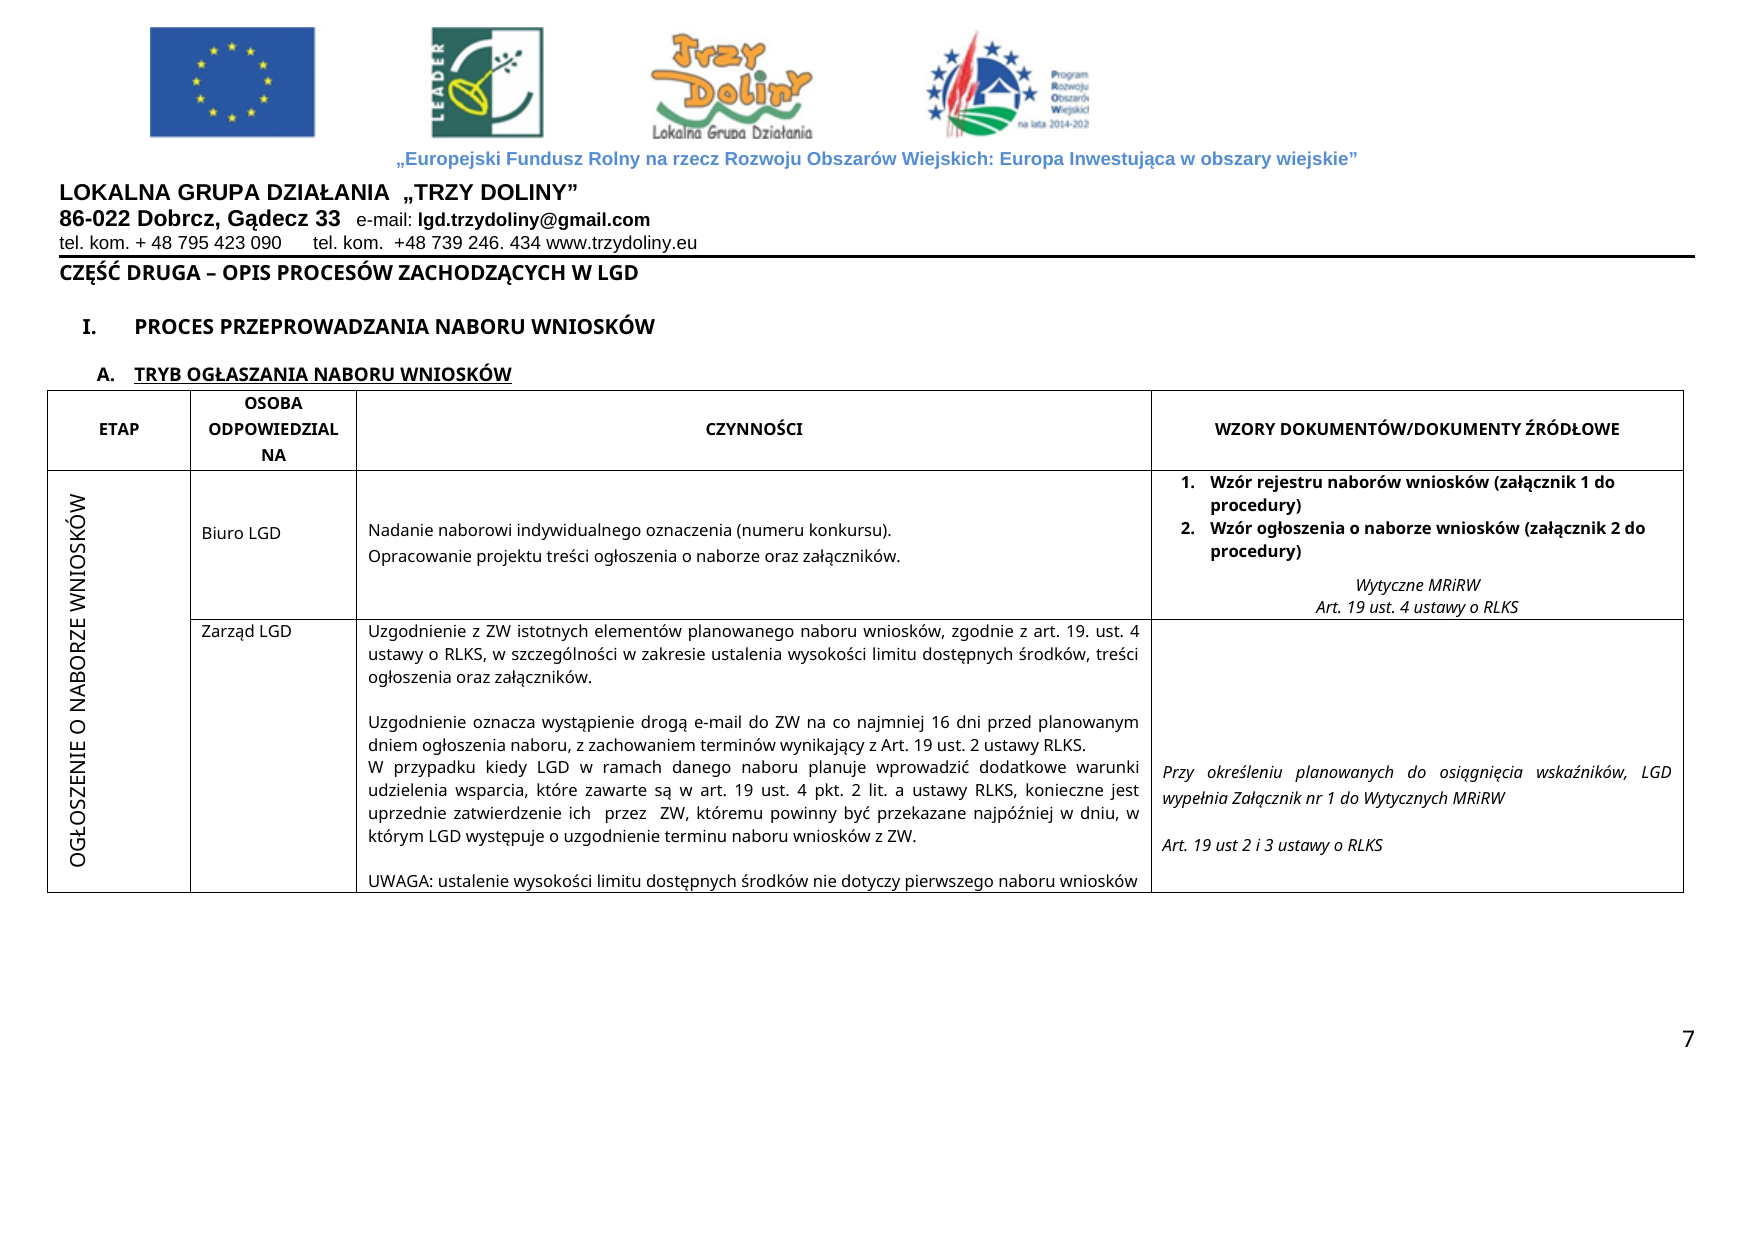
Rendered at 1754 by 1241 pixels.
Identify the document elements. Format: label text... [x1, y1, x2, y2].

picture [150, 27, 1091, 139]
table_cell Uzgodnienie z ZW istotnych elementów planowanego naboru wniosków, zgodnie z art. 19. ust. 4 ustawy o RLKS, w szczególności w zakresie ustalenia wysokości limitu dostępnych środków, treści ogłoszenia oraz załączników. Uzgodnienie oznacza wystąpienie drogą e-mail do ZW na co najmniej 16 dni przed planowanym dniem ogłoszenia naboru, z zachowaniem terminów wynikający z Art. 19 ust. 2 ustawy RLKS. W przypadku kiedy LGD w ramach danego naboru planuje wprowadzić dodatkowe warunki udzielenia wsparcia, które zawarte są w art. 19 ust. 4 pkt. 2 lit. a ustawy RLKS, konieczne jest uprzednie zatwierdzenie ich przez ZW, któremu powinny być przekazane najpóźniej w dniu, w którym LGD występuje o uzgodnienie terminu naboru wniosków z ZW. UWAGA: ustalenie wysokości limitu dostępnych środków nie dotyczy pierwszego naboru wniosków [357, 620, 1151, 892]
table_cell OGŁOSZENIE O NABORZE WNIOSKÓW [48, 471, 190, 892]
table_header OSOBA ODPOWIEDZIALNA [191, 391, 356, 470]
subtitle CZĘŚĆ DRUGA – OPIS PROCESÓW ZACHODZĄCYCH W LGD [59, 258, 1695, 287]
table_cell Przy określeniu planowanych do osiągnięcia wskaźników, LGD wypełnia Załącznik nr 1 do Wytycznych MRiRW Art. 19 ust 2 i 3 ustawy o RLKS [1152, 620, 1683, 892]
table_cell Biuro LGD [191, 471, 356, 619]
table_header ETAP [48, 391, 190, 470]
subtitle PROCES PRZEPROWADZANIA NABORU WNIOSKÓW [97, 312, 1695, 340]
table_cell Zarząd LGD [191, 620, 356, 892]
table_cell Wzór rejestru naborów wniosków (załącznik 1 do procedury) Wzór ogłoszenia o naborze wniosków (załącznik 2 do procedury) Wytyczne MRiRW Art. 19 ust. 4 ustawy o RLKS [1152, 471, 1683, 619]
subtitle TRYB OGŁASZANIA NABORU WNIOSKÓW [97, 361, 1695, 387]
table_cell Nadanie naborowi indywidualnego oznaczenia (numeru konkursu). Opracowanie projektu treści ogłoszenia o naborze oraz załączników. [357, 471, 1151, 619]
table_header WZORY DOKUMENTÓW/DOKUMENTY ŹRÓDŁOWE [1152, 391, 1683, 470]
table_header CZYNNOŚCI [357, 391, 1151, 470]
